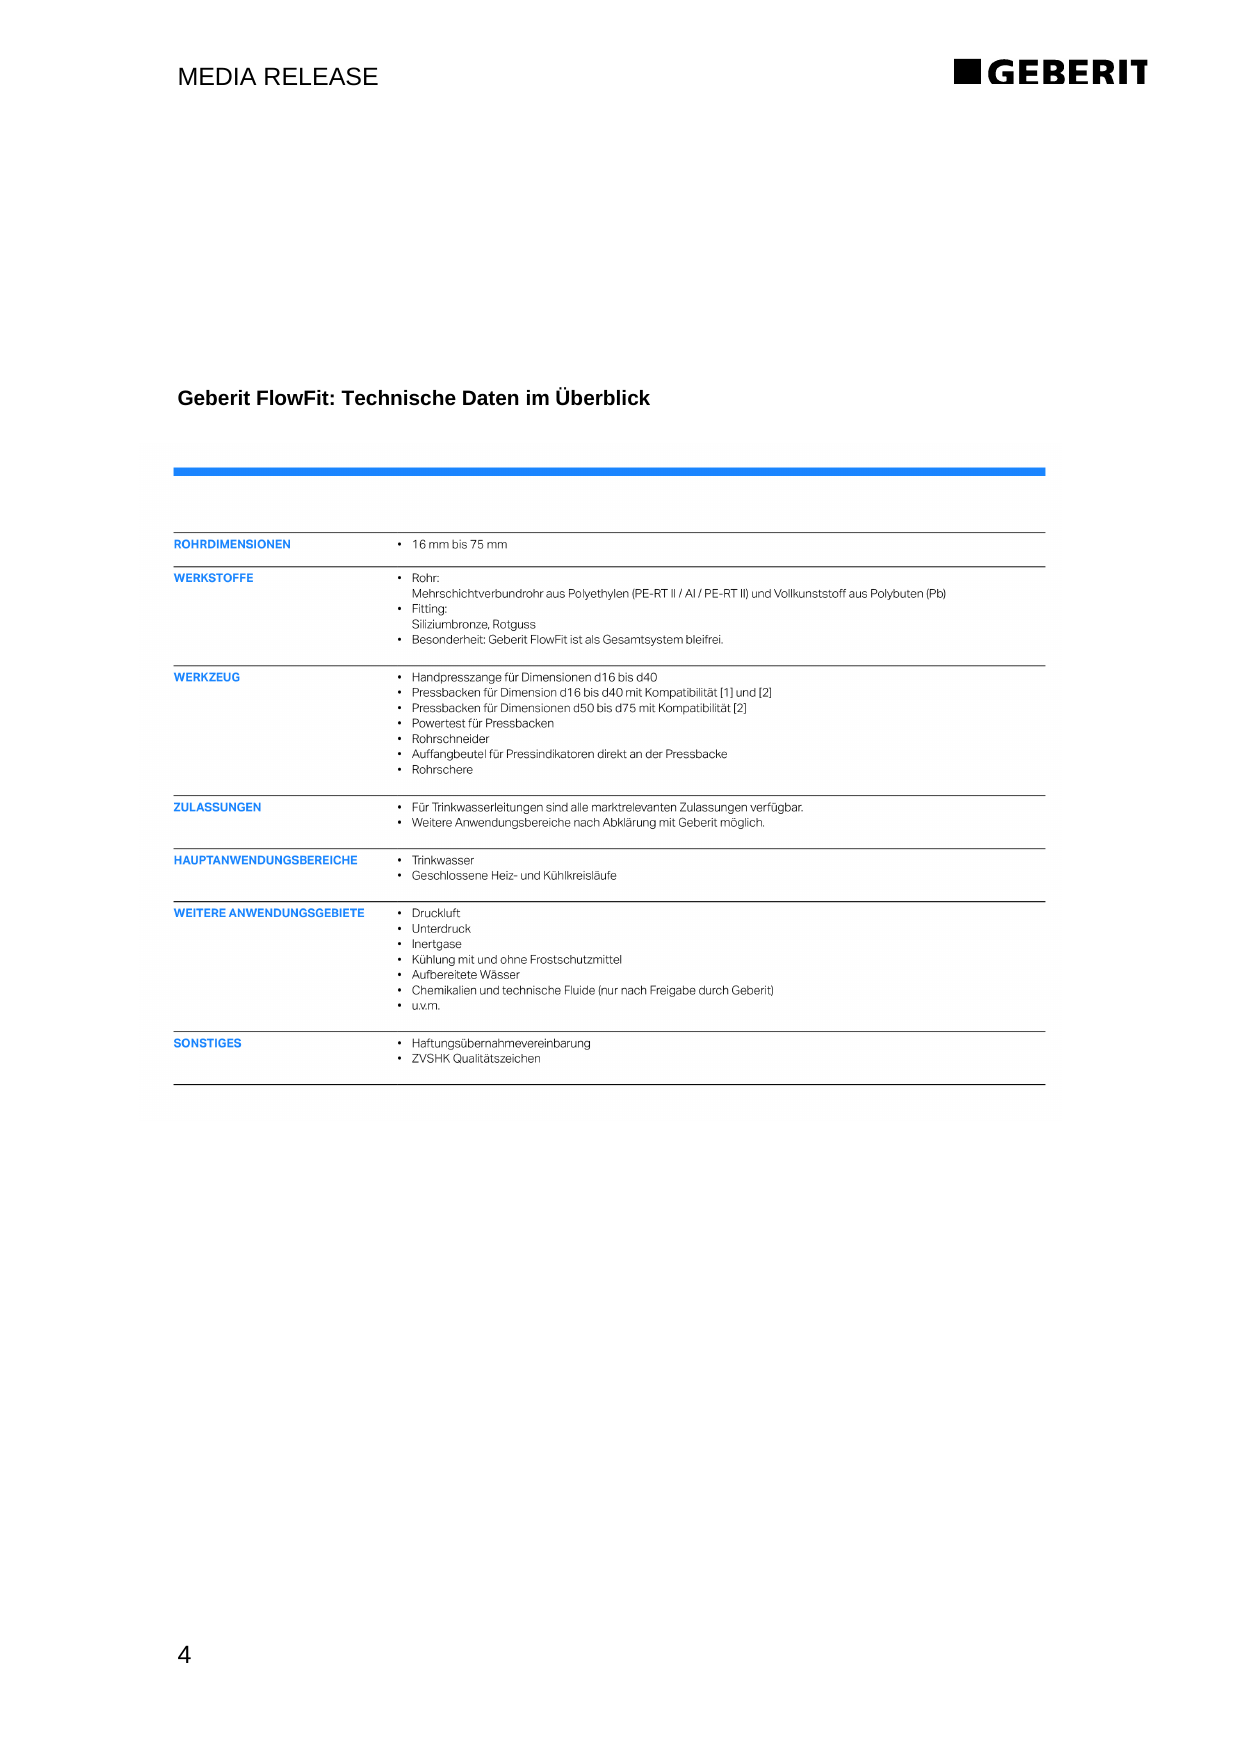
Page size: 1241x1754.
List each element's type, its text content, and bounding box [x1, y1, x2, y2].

picture [953, 58, 1148, 84]
text Geberit FlowFit: Technische Daten im Überblick [177, 386, 1152, 410]
picture [138, 443, 1063, 1121]
